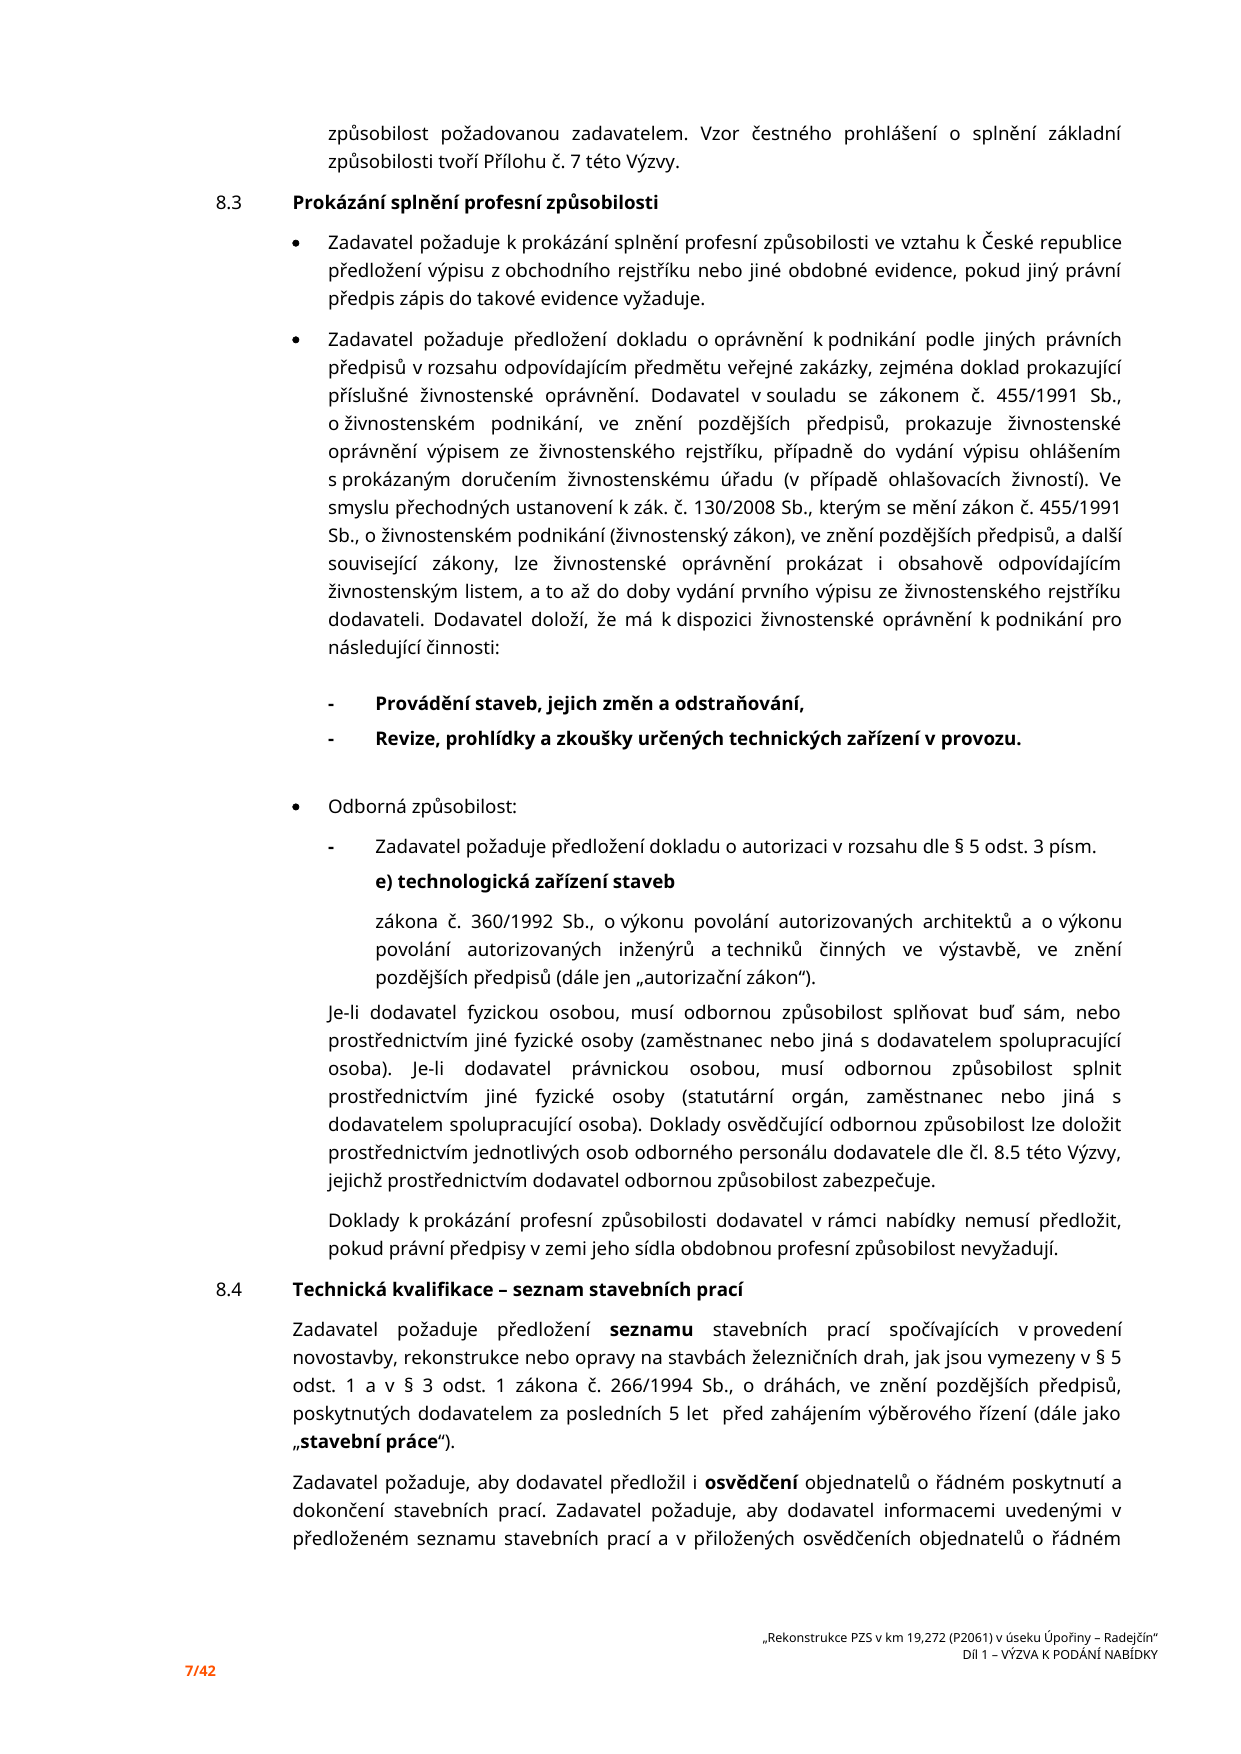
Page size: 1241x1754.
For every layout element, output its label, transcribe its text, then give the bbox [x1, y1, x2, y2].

text Revize, prohlídky a zkoušky určených technických zařízení v provozu. [328, 725, 1122, 750]
text Technická kvalifikace – seznam stavebních prací [216, 1276, 1122, 1302]
list e) technologická zařízení staveb [339, 868, 1122, 894]
text Prokázání splnění profesní způsobilosti [216, 189, 1122, 215]
text Odborná způsobilost: [292, 793, 1122, 819]
text Doklady k prokázání profesní způsobilosti dodavatel v rámci nabídky nemusí předložit, pokud právní předpisy v zemi jeho sídla obdobnou profesní způsobilost nevyžadují. [328, 1208, 1122, 1261]
text Zadavatel požaduje předložení dokladu o oprávnění k podnikání podle jiných právních předpisů v rozsahu odpovídajícím předmětu veřejné zakázky, zejména doklad prokazující příslušné živnostenské oprávnění. Dodavatel v souladu se zákonem č. 455/1991 Sb., o živnostenském podnikání, ve znění pozdějších předpisů, prokazuje živnostenské oprávnění výpisem ze živnostenského rejstříku, případně do vydání výpisu ohlášením s prokázaným doručením živnostenskému úřadu (v případě ohlašovacích živností). Ve smyslu přechodných ustanovení k zák. č. 130/2008 Sb., kterým se mění zákon č. 455/1991 Sb., o živnostenském podnikání (živnostenský zákon), ve znění pozdějších předpisů, a další související zákony, lze živnostenské oprávnění prokázat i obsahově odpovídajícím živnostenským listem, a to až do doby vydání prvního výpisu ze živnostenského rejstříku dodavateli. Dodavatel doloží, že má k dispozici živnostenské oprávnění k podnikání pro následující činnosti: [292, 326, 1122, 660]
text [292, 1469, 1122, 1551]
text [328, 121, 1122, 174]
text Je-li dodavatel fyzickou osobou, musí odbornou způsobilost splňovat buď sám, nebo prostřednictvím jiné fyzické osoby (zaměstnanec nebo jiná s dodavatelem spolupracující osoba). Je-li dodavatel právnickou osobou, musí odbornou způsobilost splnit prostřednictvím jiné fyzické osoby (statutární orgán, zaměstnanec nebo jiná s dodavatelem spolupracující osoba). Doklady osvědčující odbornou způsobilost lze doložit prostřednictvím jednotlivých osob odborného personálu dodavatele dle čl. 8.5 této Výzvy, jejichž prostřednictvím dodavatel odbornou způsobilost zabezpečuje. [328, 999, 1122, 1193]
text Zadavatel požaduje k prokázání splnění profesní způsobilosti ve vztahu k České republice předložení výpisu z obchodního rejstříku nebo jiné obdobné evidence, pokud jiný právní předpis zápis do takové evidence vyžaduje. [292, 230, 1122, 311]
text Zadavatel požaduje předložení seznamu stavebních prací spočívajících v provedení novostavby, rekonstrukce nebo opravy na stavbách železničních drah, jak jsou vymezeny v § 5 odst. 1 a v § 3 odst. 1 zákona č. 266/1994 Sb., o dráhách, ve znění pozdějších předpisů, poskytnutých dodavatelem za posledních 5 let před zahájením výběrového řízení (dále jako „stavební práce“). [292, 1317, 1122, 1454]
text Provádění staveb, jejich změn a odstraňování, [328, 691, 1122, 716]
text Zadavatel požaduje předložení dokladu o autorizaci v rozsahu dle § 5 odst. 3 písm. [328, 834, 1122, 859]
list zákona č. 360/1992 Sb., o výkonu povolání autorizovaných architektů a o výkonu povolání autorizovaných inženýrů a techniků činných ve výstavbě, ve znění pozdějších předpisů (dále jen „autorizační zákon“). [375, 909, 1122, 990]
